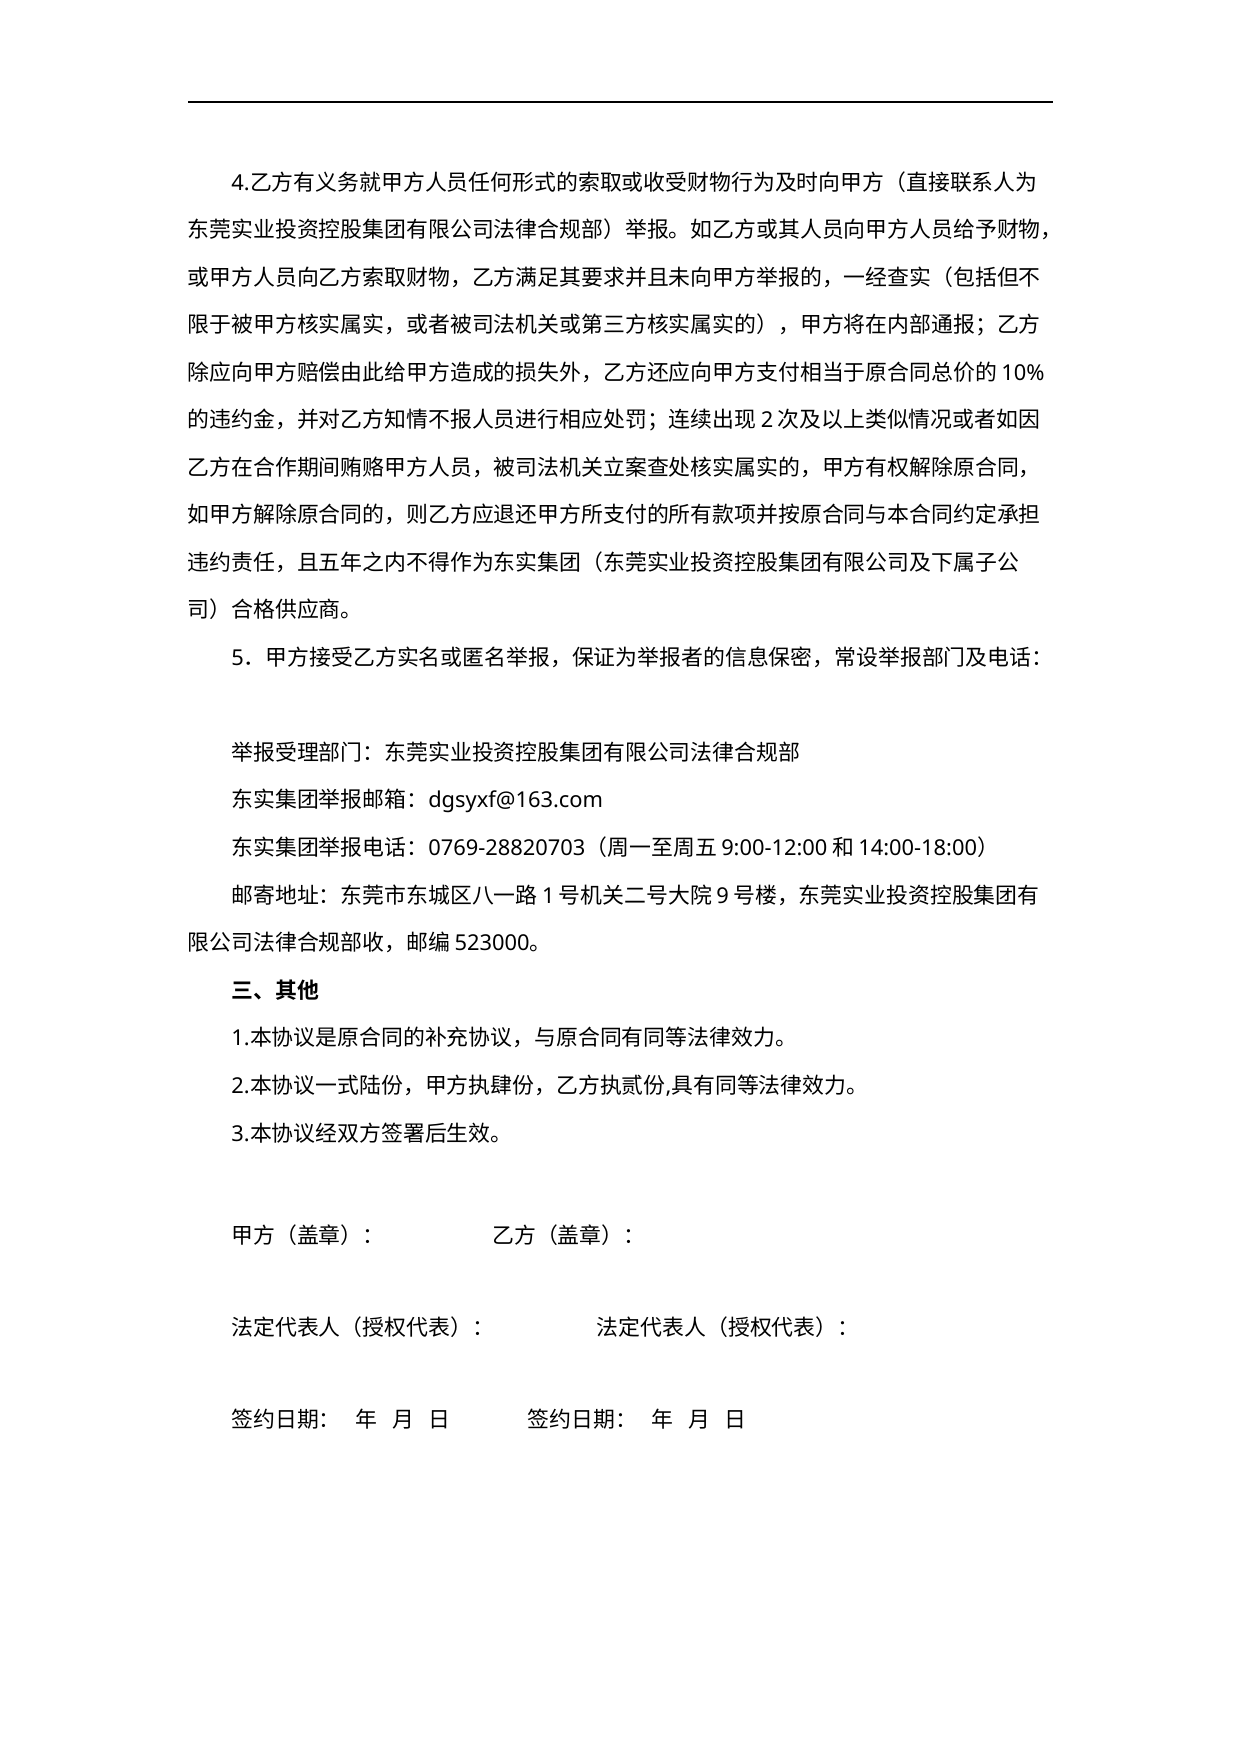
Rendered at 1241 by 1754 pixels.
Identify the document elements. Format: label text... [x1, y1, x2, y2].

text 东实集团举报电话：0769-28820703（周一至周五9:00-12:00和14:00-18:00） [187, 830, 1053, 862]
text 东实集团举报邮箱：dgsyxf@163.com [187, 782, 1053, 814]
text 法定代表人（授权代表）： 法定代表人（授权代表）： [187, 1310, 1053, 1341]
text 三、其他 [187, 973, 1053, 1004]
text 3.本协议经双方签署后生效。 [187, 1116, 1053, 1147]
text 2.本协议一式陆份，甲方执肆份，乙方执贰份,具有同等法律效力。 [187, 1068, 1053, 1100]
text 4.乙方有义务就甲方人员任何形式的索取或收受财物行为及时向甲方（直接联系人为东莞实业投资控股集团有限公司法律合规部）举报。如乙方或其人员向甲方人员给予财物，或甲方人员向乙方索取财物，乙方满足其要求并且未向甲方举报的，一经查实（包括但不限于被甲方核实属实，或者被司法机关或第三方核实属实的），甲方将在内部通报；乙方除应向甲方赔偿由此给甲方造成的损失外，乙方还应向甲方支付相当于原合同总价的10%的违约金，并对乙方知情不报人员进行相应处罚；连续出现2次及以上类似情况或者如因乙方在合作期间贿赂甲方人员，被司法机关立案查处核实属实的，甲方有权解除原合同，如甲方解除原合同的，则乙方应退还甲方所支付的所有款项并按原合同与本合同约定承担违约责任，且五年之内不得作为东实集团（东莞实业投资控股集团有限公司及下属子公司）合格供应商。 [187, 164, 1053, 624]
text 甲方（盖章）： 乙方（盖章）： [187, 1218, 1053, 1249]
text 1.本协议是原合同的补充协议，与原合同有同等法律效力。 [187, 1020, 1053, 1052]
text 5．甲方接受乙方实名或匿名举报，保证为举报者的信息保密，常设举报部门及电话： [187, 640, 1053, 719]
text 签约日期： 年 月 日 签约日期： 年 月 日 [187, 1402, 1053, 1434]
text 举报受理部门：东莞实业投资控股集团有限公司法律合规部 [187, 735, 1053, 767]
text 邮寄地址：东莞市东城区八一路1号机关二号大院9号楼，东莞实业投资控股集团有限公司法律合规部收，邮编523000。 [187, 878, 1053, 957]
